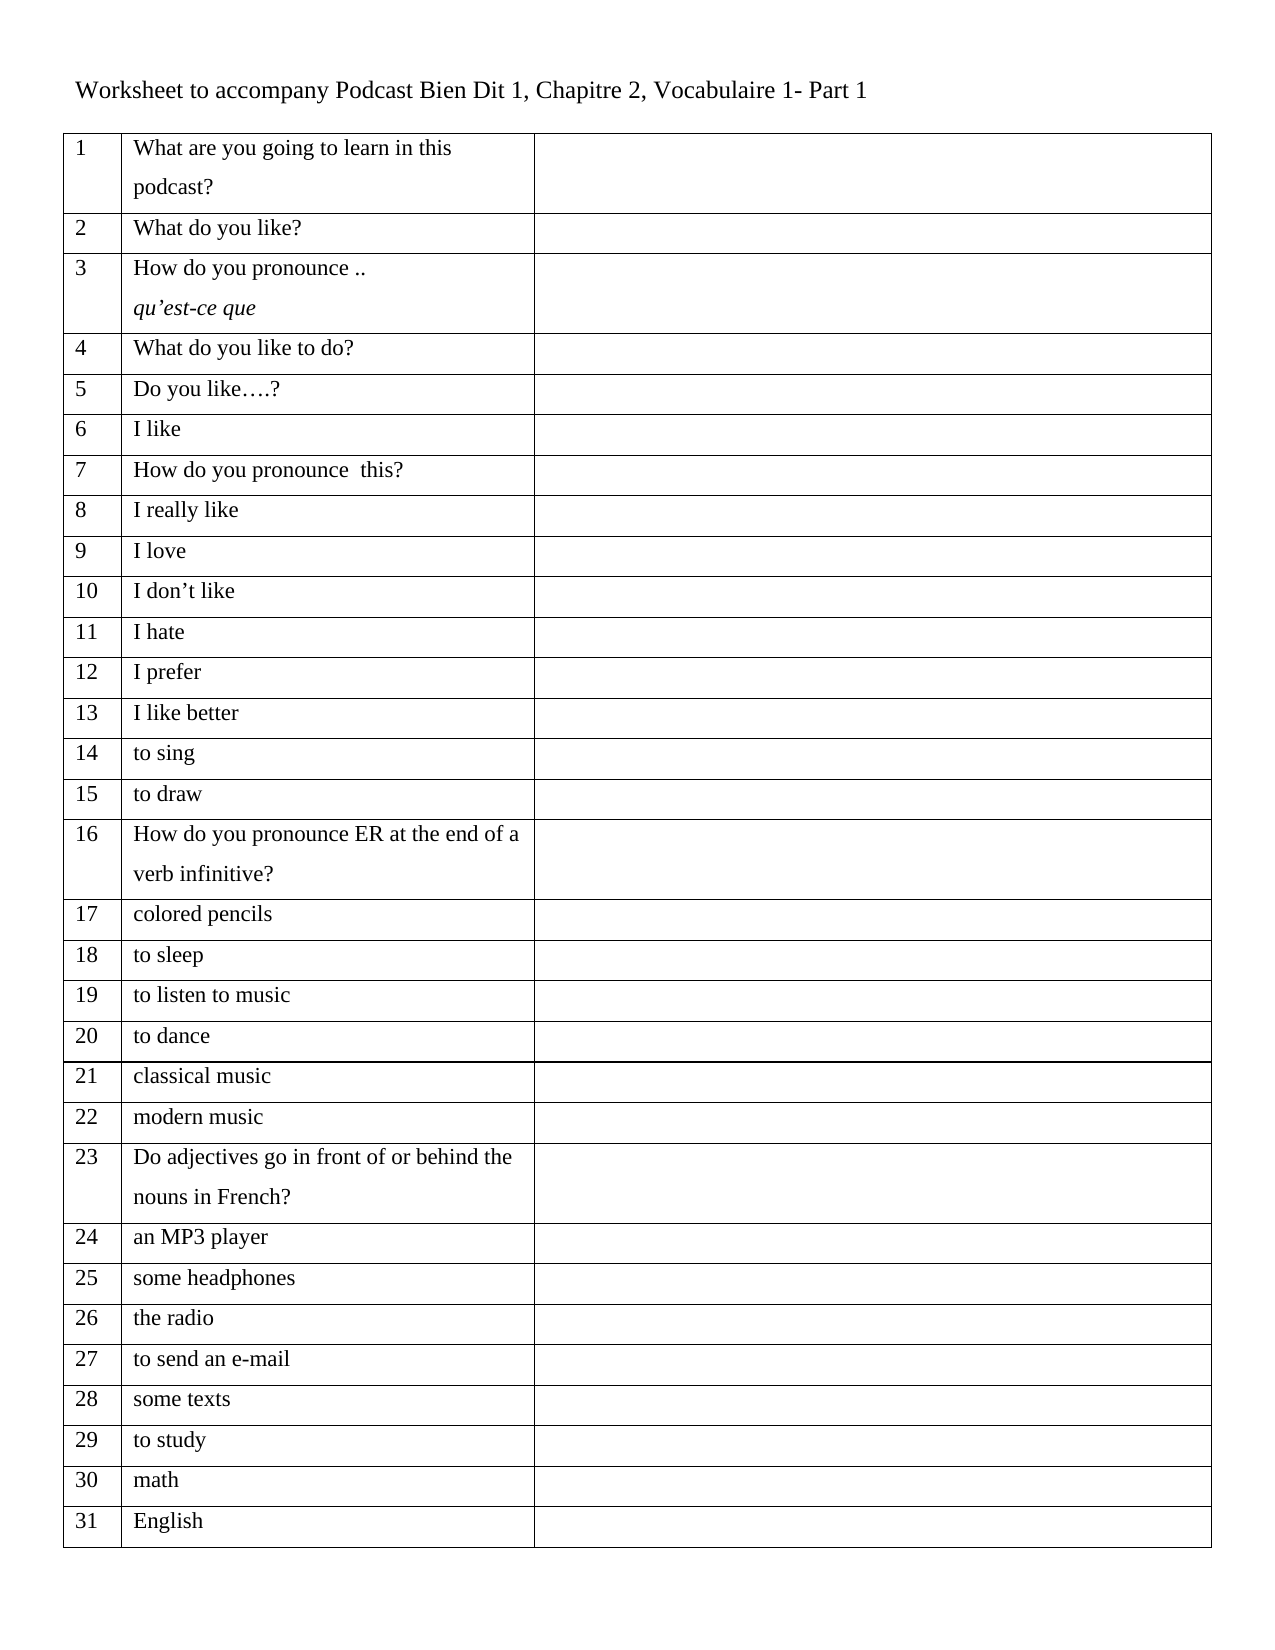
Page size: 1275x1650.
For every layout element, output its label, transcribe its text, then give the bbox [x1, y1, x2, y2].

table_cell How do you pronounce .. qu’est-ce que [122, 254, 534, 333]
table_header 1 [64, 134, 121, 212]
table_cell [535, 1507, 1211, 1547]
table_cell [535, 699, 1211, 738]
table_header What are you going to learn in this podcast? [122, 134, 534, 212]
table_cell 3 [64, 254, 121, 333]
table_cell I prefer [122, 658, 534, 698]
table_cell the radio [122, 1305, 534, 1344]
table_cell [535, 618, 1211, 657]
table_cell [535, 1305, 1211, 1344]
table_cell to dance [122, 1022, 534, 1061]
table_cell [535, 820, 1211, 899]
table_cell [535, 456, 1211, 495]
table_cell to listen to music [122, 981, 534, 1021]
table_cell 11 [64, 618, 121, 657]
table_cell 28 [64, 1386, 121, 1425]
table_cell [535, 739, 1211, 779]
table_cell 17 [64, 900, 121, 940]
table_cell 9 [64, 537, 121, 576]
table_cell to sing [122, 739, 534, 779]
table_cell [535, 941, 1211, 980]
table_cell I like better [122, 699, 534, 738]
table_cell Do adjectives go in front of or behind the nouns in French? [122, 1144, 534, 1222]
table_cell math [122, 1467, 534, 1506]
table_cell How do you pronounce ER at the end of a verb infinitive? [122, 820, 534, 899]
table_cell I like [122, 415, 534, 454]
table_cell What do you like? [122, 214, 534, 253]
table_cell [535, 214, 1211, 253]
table_cell What do you like to do? [122, 334, 534, 373]
table_cell [535, 1345, 1211, 1384]
table_cell [535, 1264, 1211, 1303]
table_cell to draw [122, 780, 534, 819]
table_cell 4 [64, 334, 121, 373]
table_cell 6 [64, 415, 121, 454]
text Worksheet to accompany Podcast Bien Dit 1, Chapitre 2, Vocabulaire 1- Part 1 [75, 75, 1200, 104]
table_cell [535, 1103, 1211, 1142]
table_cell 19 [64, 981, 121, 1021]
table_cell 27 [64, 1345, 121, 1384]
table_cell 14 [64, 739, 121, 779]
table_cell Do you like….? [122, 375, 534, 414]
table_cell modern music [122, 1103, 534, 1142]
table_header [535, 134, 1211, 212]
table_cell 8 [64, 496, 121, 536]
table_cell 29 [64, 1426, 121, 1466]
table_cell 16 [64, 820, 121, 899]
table_cell 24 [64, 1224, 121, 1263]
table_cell [535, 981, 1211, 1021]
table_cell 26 [64, 1305, 121, 1344]
table_cell How do you pronounce this? [122, 456, 534, 495]
table_cell [535, 1144, 1211, 1222]
table_cell 10 [64, 577, 121, 617]
table_cell to sleep [122, 941, 534, 980]
table_cell [535, 1063, 1211, 1102]
table_cell [535, 537, 1211, 576]
table_cell [535, 1022, 1211, 1061]
table_cell 25 [64, 1264, 121, 1303]
table_cell [535, 1386, 1211, 1425]
table_cell some headphones [122, 1264, 534, 1303]
table_cell [535, 1224, 1211, 1263]
table_cell some texts [122, 1386, 534, 1425]
table_cell [535, 780, 1211, 819]
table_cell 5 [64, 375, 121, 414]
table_cell [535, 254, 1211, 333]
table_cell 13 [64, 699, 121, 738]
table_cell [535, 900, 1211, 940]
table_cell [535, 1467, 1211, 1506]
table_cell [535, 1426, 1211, 1466]
table_cell I hate [122, 618, 534, 657]
table_cell 12 [64, 658, 121, 698]
table_cell [535, 658, 1211, 698]
table_cell 15 [64, 780, 121, 819]
table_cell 7 [64, 456, 121, 495]
table_cell classical music [122, 1063, 534, 1102]
table_cell [535, 375, 1211, 414]
table_cell English [122, 1507, 534, 1547]
table_cell I don’t like [122, 577, 534, 617]
table_cell to study [122, 1426, 534, 1466]
table_cell to send an e-mail [122, 1345, 534, 1384]
table_cell [535, 334, 1211, 373]
table_cell 21 [64, 1063, 121, 1102]
table_cell I really like [122, 496, 534, 536]
table_cell [535, 415, 1211, 454]
table_cell I love [122, 537, 534, 576]
table_cell [535, 577, 1211, 617]
table_cell an MP3 player [122, 1224, 534, 1263]
table_cell 20 [64, 1022, 121, 1061]
table_cell 22 [64, 1103, 121, 1142]
table_cell colored pencils [122, 900, 534, 940]
table_cell 31 [64, 1507, 121, 1547]
table_cell 18 [64, 941, 121, 980]
table_cell 23 [64, 1144, 121, 1222]
table_cell 30 [64, 1467, 121, 1506]
table_cell 2 [64, 214, 121, 253]
table_cell [535, 496, 1211, 536]
